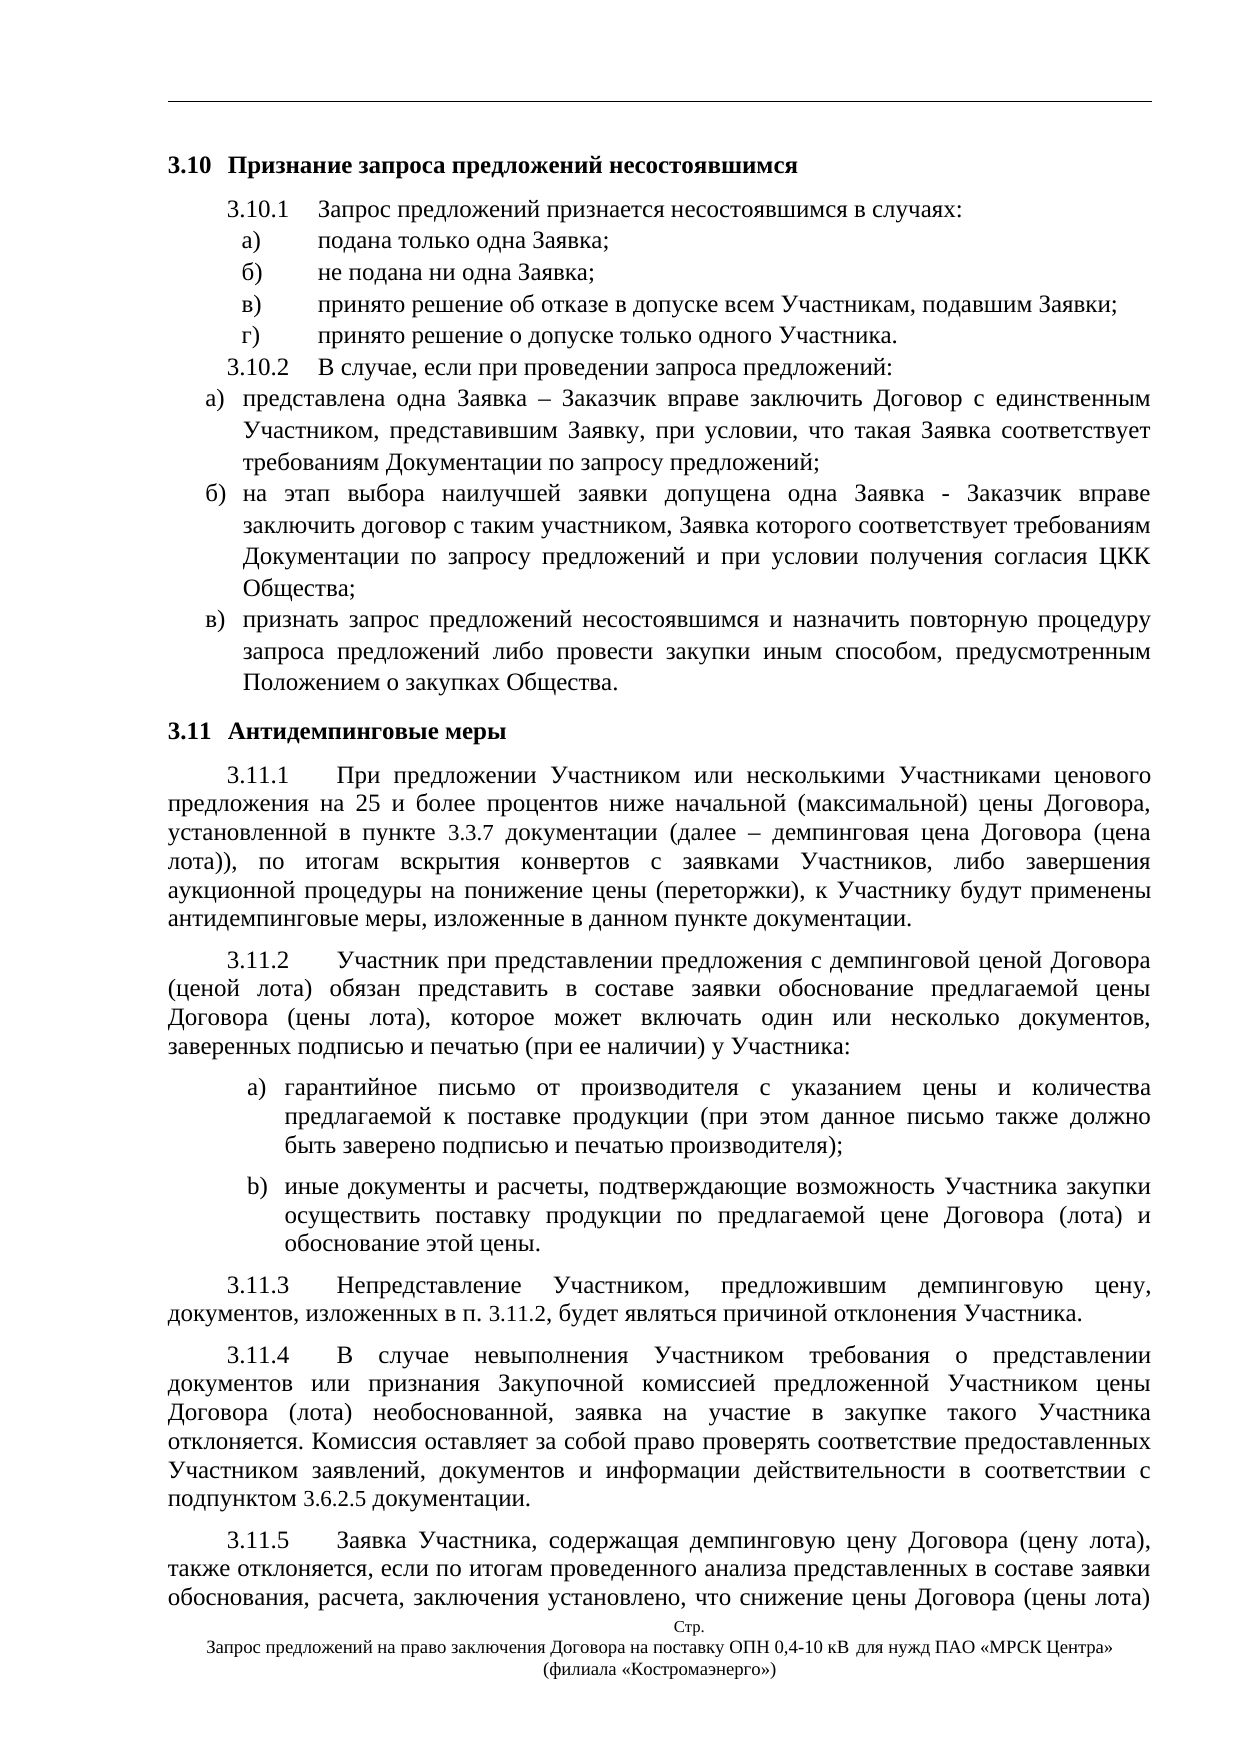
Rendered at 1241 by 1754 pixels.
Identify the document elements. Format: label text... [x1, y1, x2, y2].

list иные документы и расчеты, подтверждающие возможность Участника закупки осуществить поставку продукции по предлагаемой цене Договора (лота) и обоснование этой цены. [247, 1171, 1152, 1257]
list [168, 1525, 1152, 1611]
list Запрос предложений признается несостоявшимся в случаях: [168, 194, 1152, 223]
list гарантийное письмо от производителя с указанием цены и количества предлагаемой к поставке продукции (при этом данное письмо также должно быть заверено подписью и печатью производителя); [247, 1072, 1152, 1158]
list принято решение о допуске только одного Участника. [168, 320, 1152, 349]
subtitle Антидемпинговые меры [168, 716, 1152, 744]
list не подана ни одна Заявка; [168, 257, 1152, 286]
list на этап выбора наилучшей заявки допущена одна Заявка - Заказчик вправе заключить договор с таким участником, Заявка которого соответствует требованиям Документации по запросу предложений и при условии получения согласия ЦКК Общества; [205, 478, 1152, 602]
list признать запрос предложений несостоявшимся и назначить повторную процедуру запроса предложений либо провести закупки иным способом, предусмотренным Положением о закупках Общества. [205, 604, 1152, 696]
list В случае невыполнения Участником требования о представлении документов или признания Закупочной комиссией предложенной Участником цены Договора (лота) необоснованной, заявка на участие в закупке такого Участника отклоняется. Комиссия оставляет за собой право проверять соответствие предоставленных Участником заявлений, документов и информации действительности в соответствии с подпунктом 3.6.2.5 документации. [168, 1340, 1152, 1512]
list представлена одна Заявка – Заказчик вправе заключить Договор с единственным Участником, представившим Заявку, при условии, что такая Заявка соответствует требованиям Документации по запросу предложений; [205, 383, 1152, 475]
list Непредставление Участником, предложившим демпинговую цену, документов, изложенных в п. 3.11.2, будет являться причиной отклонения Участника. [168, 1270, 1152, 1327]
subtitle Признание запроса предложений несостоявшимся [168, 150, 1152, 179]
list В случае, если при проведении запроса предложений: [168, 352, 1152, 381]
list Участник при представлении предложения с демпинговой ценой Договора (ценой лота) обязан представить в составе заявки обоснование предлагаемой цены Договора (цены лота), которое может включать один или несколько документов, заверенных подписью и печатью (при ее наличии) у Участника: [168, 945, 1152, 1060]
list подана только одна Заявка; [168, 226, 1152, 254]
list При предложении Участником или несколькими Участниками ценового предложения на 25 и более процентов ниже начальной (максимальной) цены Договора, установленной в пункте 3.3.7 документации (далее – демпинговая цена Договора (цена лота)), по итогам вскрытия конвертов с заявками Участников, либо завершения аукционной процедуры на понижение цены (переторжки), к Участнику будут применены антидемпинговые меры, изложенные в данном пункте документации. [168, 760, 1152, 932]
list принято решение об отказе в допуске всем Участникам, подавшим Заявки; [168, 289, 1152, 317]
